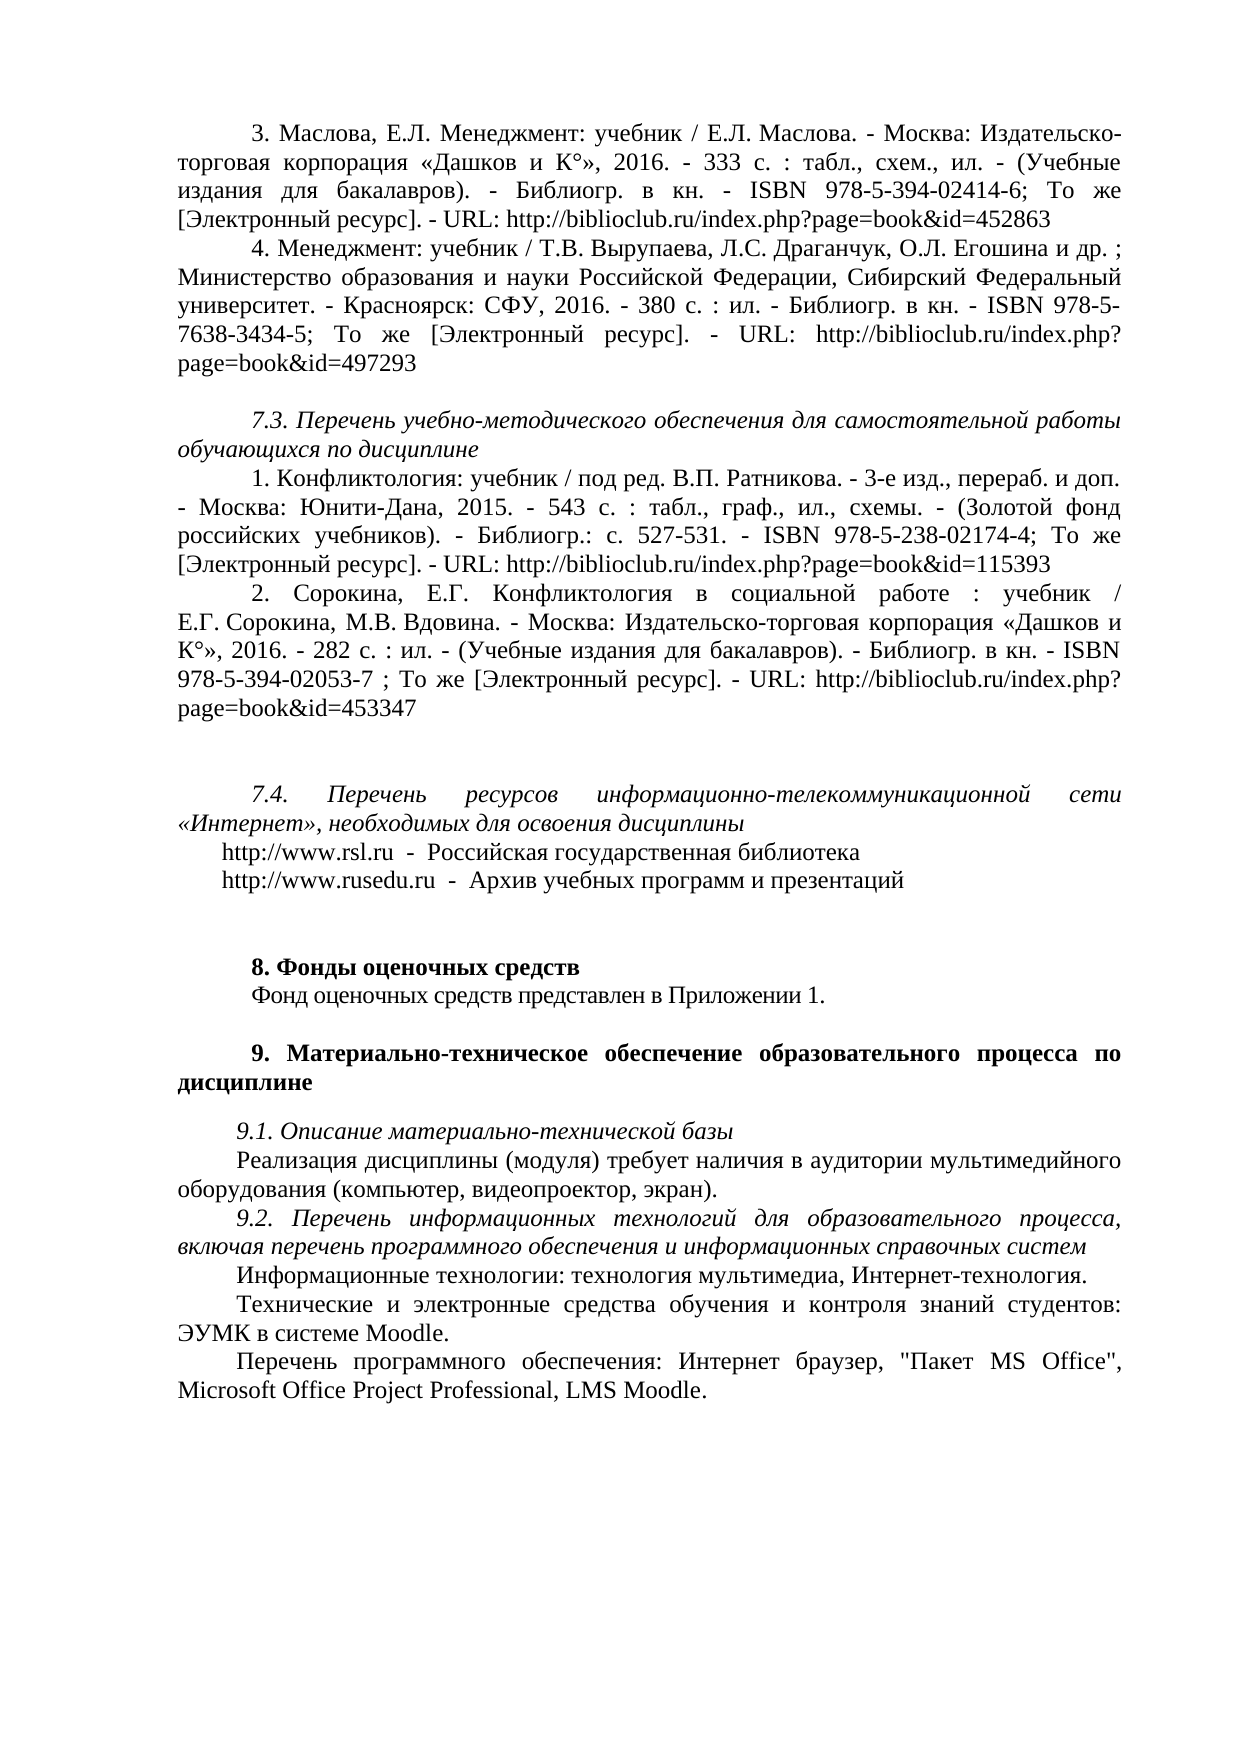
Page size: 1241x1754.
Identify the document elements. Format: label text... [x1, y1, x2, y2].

text 1. Конфликтология: учебник / под ред. В.П. Ратникова. - 3-е изд., перераб. и доп. - Москва: Юнити-Дана, 2015. - 543 с. : табл., граф., ил., схемы. - (Золотой фонд российских учебников). - Библиогр.: с. 527-531. - ISBN 978-5-238-02174-4; То же [Электронный ресурс]. - URL: http://biblioclub.ru/index.php?page=book&id=115393 [177, 463, 1122, 578]
text Фонд оценочных средств представлен в Приложении 1. [177, 981, 1122, 1009]
text 3. Маслова, Е.Л. Менеджмент: учебник / Е.Л. Маслова. - Москва: Издательско-торговая корпорация «Дашков и К°», 2016. - 333 с. : табл., схем., ил. - (Учебные издания для бакалавров). - Библиогр. в кн. - ISBN 978-5-394-02414-6; То же [Электронный ресурс]. - URL: http://biblioclub.ru/index.php?page=book&id=452863 [177, 118, 1122, 233]
text 9.1. Описание материально-технической базы [177, 1116, 1122, 1145]
text 2. Сорокина, Е.Г. Конфликтология в социальной работе : учебник / Е.Г. Сорокина, М.В. Вдовина. - Москва: Издательско-торговая корпорация «Дашков и К°», 2016. - 282 с. : ил. - (Учебные издания для бакалавров). - Библиогр. в кн. - ISBN 978-5-394-02053-7 ; То же [Электронный ресурс]. - URL: http://biblioclub.ru/index.php?page=book&id=453347 [177, 578, 1122, 722]
text Информационные технологии: технология мультимедиа, Интернет-технология. [177, 1260, 1122, 1289]
text 7.4. Перечень ресурсов информационно-телекоммуникационной сети «Интернет», необходимых для освоения дисциплины [177, 779, 1122, 837]
text 8. Фонды оценочных средств [177, 952, 1122, 981]
text 9.2. Перечень информационных технологий для образовательного процесса, включая перечень программного обеспечения и информационных справочных систем [177, 1203, 1122, 1260]
text Перечень программного обеспечения: Интернет браузер, "Пакет MS Office", Microsoft Office Project Professional, LMS Moodle. [177, 1346, 1122, 1404]
text 7.3. Перечень учебно-методического обеспечения для самостоятельной работы обучающихся по дисциплине [177, 406, 1122, 463]
text 4. Менеджмент: учебник / Т.В. Вырупаева, Л.С. Драганчук, О.Л. Егошина и др. ; Министерство образования и науки Российской Федерации, Сибирский Федеральный университет. - Красноярск: СФУ, 2016. - 380 с. : ил. - Библиогр. в кн. - ISBN 978-5-7638-3434-5; То же [Электронный ресурс]. - URL: http://biblioclub.ru/index.php?page=book&id=497293 [177, 233, 1122, 377]
text http://www.rsl.ru - Российская государственная библиотека [177, 837, 1122, 866]
text http://www.rusedu.ru - Архив учебных программ и презентаций [177, 866, 1122, 894]
text Технические и электронные средства обучения и контроля знаний студентов: ЭУМК в системе Moodle. [177, 1289, 1122, 1346]
text Реализация дисциплины (модуля) требует наличия в аудитории мультимедийного оборудования (компьютер, видеопроектор, экран). [177, 1145, 1122, 1203]
text 9. Материально-техническое обеспечение образовательного процесса по дисциплине [177, 1038, 1122, 1096]
